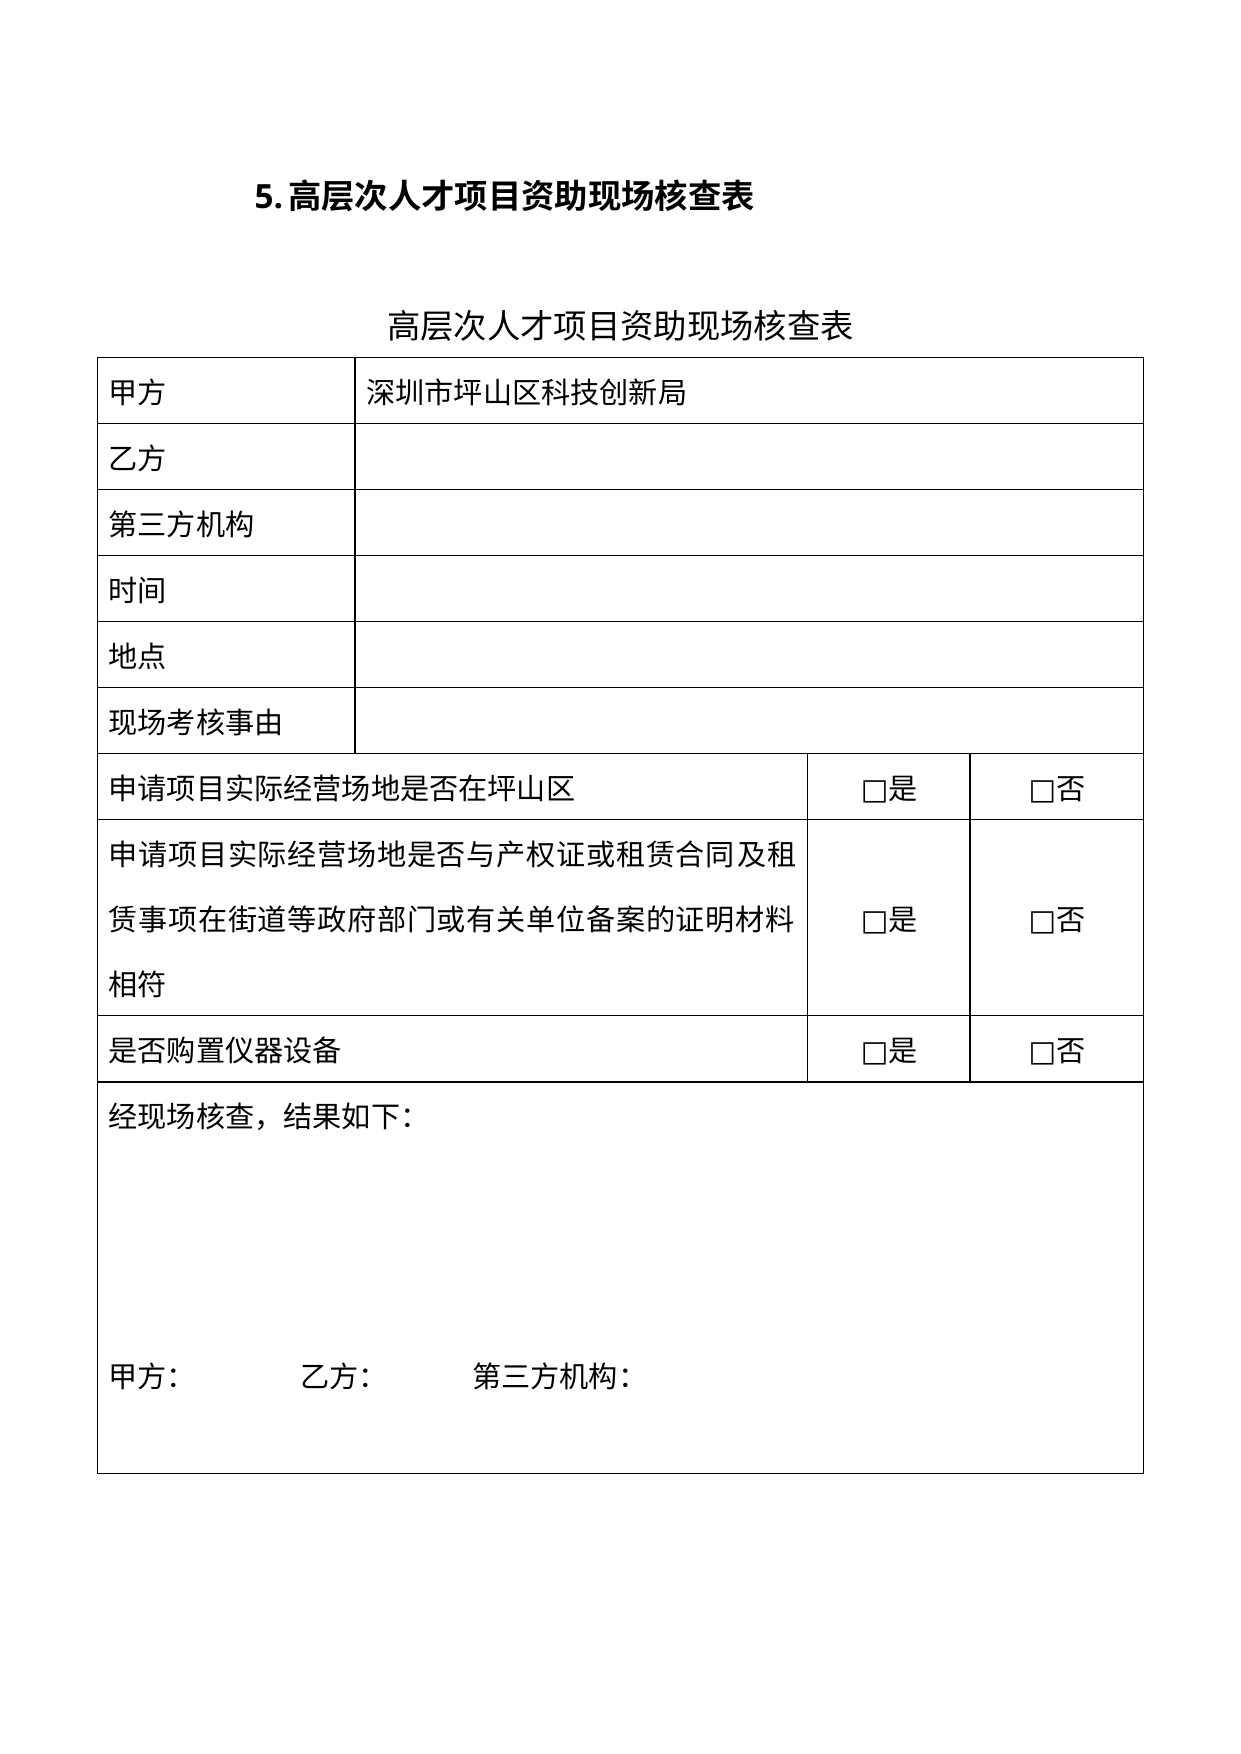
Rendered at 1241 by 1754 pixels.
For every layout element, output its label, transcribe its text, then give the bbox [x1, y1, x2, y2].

table_cell □是 [808, 754, 969, 819]
table_cell □是 [808, 820, 969, 1015]
table_cell 乙方 [98, 424, 354, 489]
table_cell 第三方机构 [98, 490, 354, 555]
table_cell □否 [971, 820, 1143, 1015]
table_cell □是 [808, 1016, 969, 1081]
table_header 深圳市坪山区科技创新局 [356, 358, 1143, 423]
table_cell 是否购置仪器设备 [98, 1016, 807, 1081]
table_header 甲方 [98, 358, 354, 423]
table_cell [356, 622, 1143, 687]
table_cell □否 [971, 1016, 1143, 1081]
table_cell 地点 [98, 622, 354, 687]
table_cell [356, 490, 1143, 555]
table_cell □否 [971, 754, 1143, 819]
table_cell 时间 [98, 556, 354, 621]
table_cell [356, 556, 1143, 621]
text 5. 高层次人才项目资助现场核查表 [187, 162, 1053, 227]
table_cell 申请项目实际经营场地是否与产权证或租赁合同及租赁事项在街道等政府部门或有关单位备案的证明材料相符 [98, 820, 807, 1015]
table_cell 现场考核事由 [98, 688, 354, 753]
table_cell [356, 424, 1143, 489]
table_cell 经现场核查，结果如下： 甲方： 乙方： 第三方机构： [98, 1083, 1143, 1472]
text 高层次人才项目资助现场核查表 [187, 292, 1053, 357]
table_cell [356, 688, 1143, 753]
table_cell 申请项目实际经营场地是否在坪山区 [98, 754, 807, 819]
